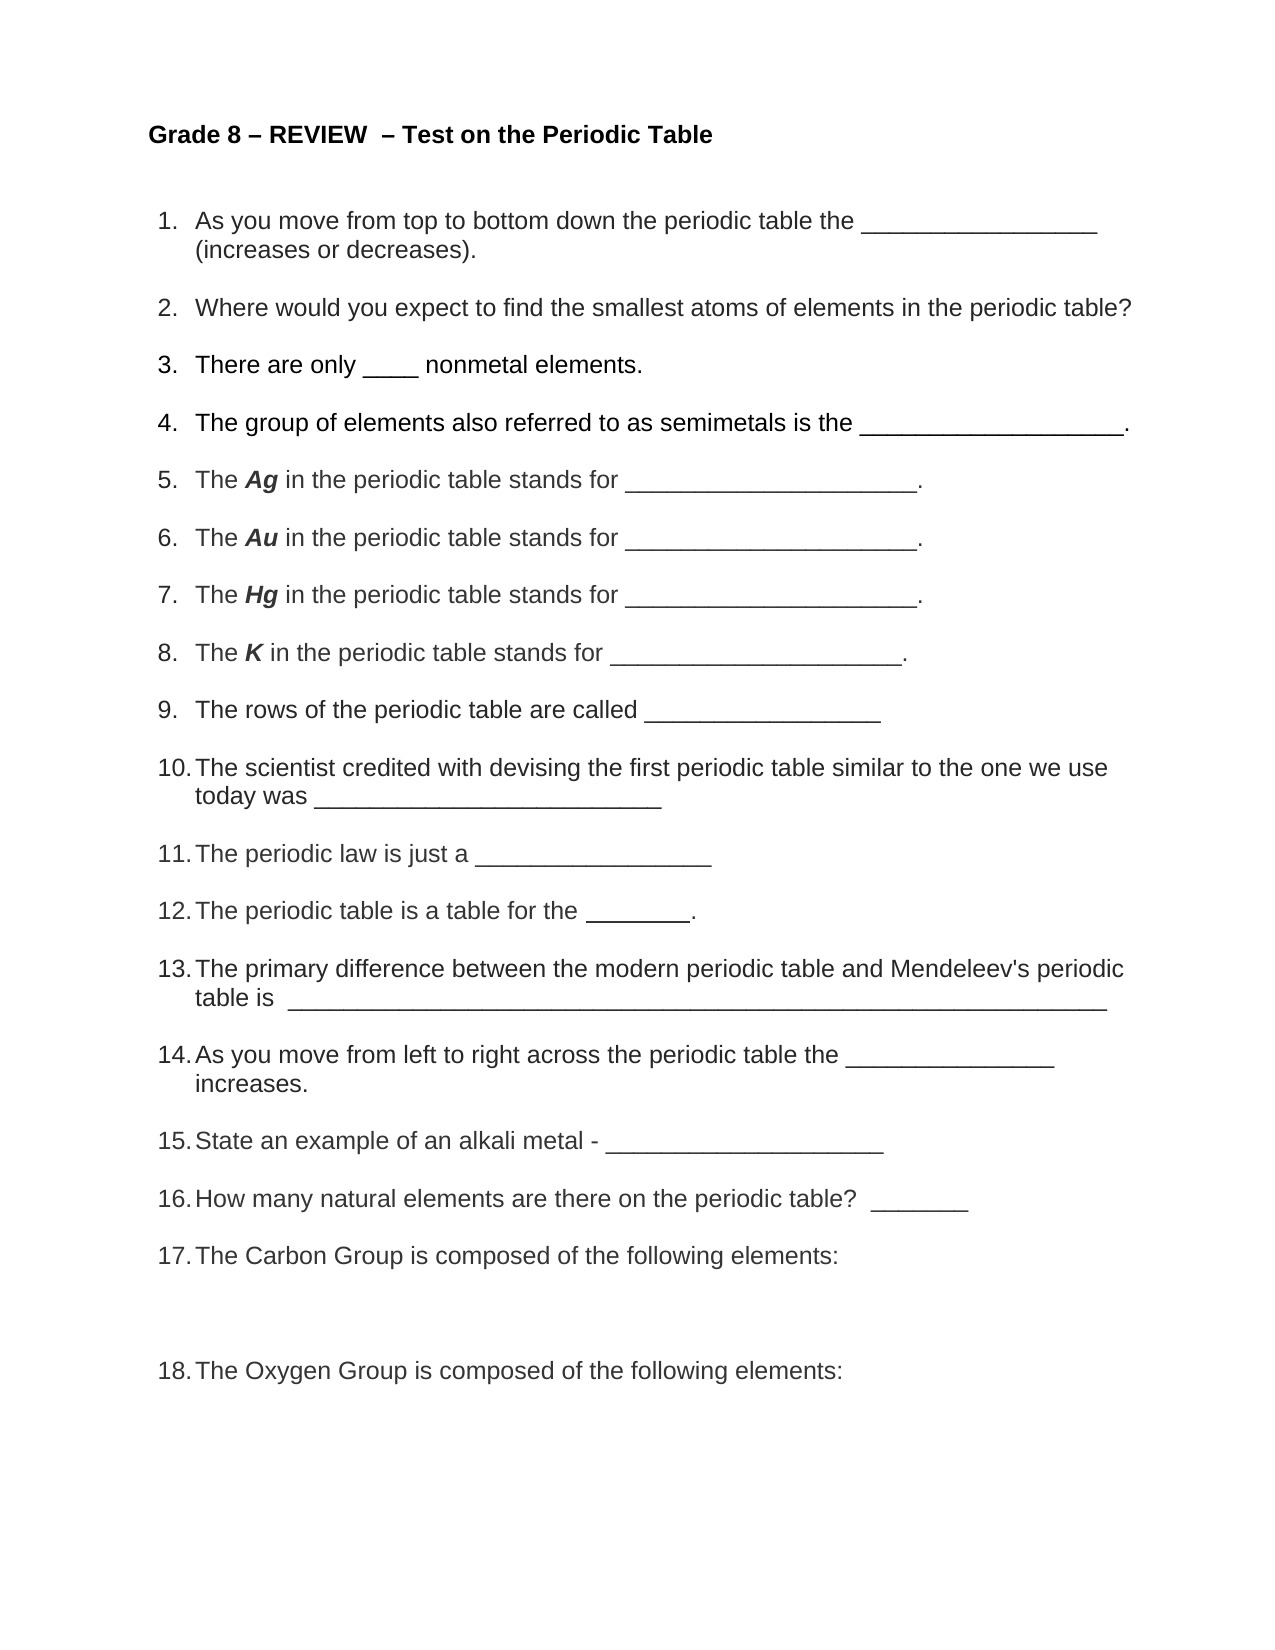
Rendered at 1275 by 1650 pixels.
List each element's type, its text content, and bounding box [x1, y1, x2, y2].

list The Hg in the periodic table stands for _____________________. [157, 580, 1155, 609]
list There are only ____ nonmetal elements. [157, 350, 1155, 379]
list As you move from top to bottom down the periodic table the _________________ (increases or decreases). [157, 206, 1155, 264]
list The Carbon Group is composed of the following elements: [157, 1241, 1155, 1270]
list Where would you expect to find the smallest atoms of elements in the periodic table? [157, 292, 1155, 321]
list The periodic table is a table for the . [157, 896, 1155, 925]
list The rows of the periodic table are called _________________ [157, 695, 1155, 724]
list The group of elements also referred to as semimetals is the ___________________. [157, 407, 1155, 436]
list The Oxygen Group is composed of the following elements: [157, 1356, 1155, 1385]
list How many natural elements are there on the periodic table? _______ [157, 1184, 1155, 1212]
list The periodic law is just a _________________ [157, 839, 1155, 867]
list State an example of an alkali metal - ____________________ [157, 1126, 1155, 1155]
list As you move from left to right across the periodic table the _______________ increases. [157, 1040, 1155, 1097]
list The primary difference between the modern periodic table and Mendeleev's periodic table is ___________________________________________________________ [157, 954, 1155, 1011]
text Grade 8 – REVIEW – Test on the Periodic Table [148, 120, 1155, 149]
list The scientist credited with devising the first periodic table similar to the one we use today was _________________________ [157, 752, 1155, 810]
list The Ag in the periodic table stands for _____________________. [157, 465, 1155, 494]
list The Au in the periodic table stands for _____________________. [157, 522, 1155, 551]
list The K in the periodic table stands for _____________________. [157, 637, 1155, 666]
